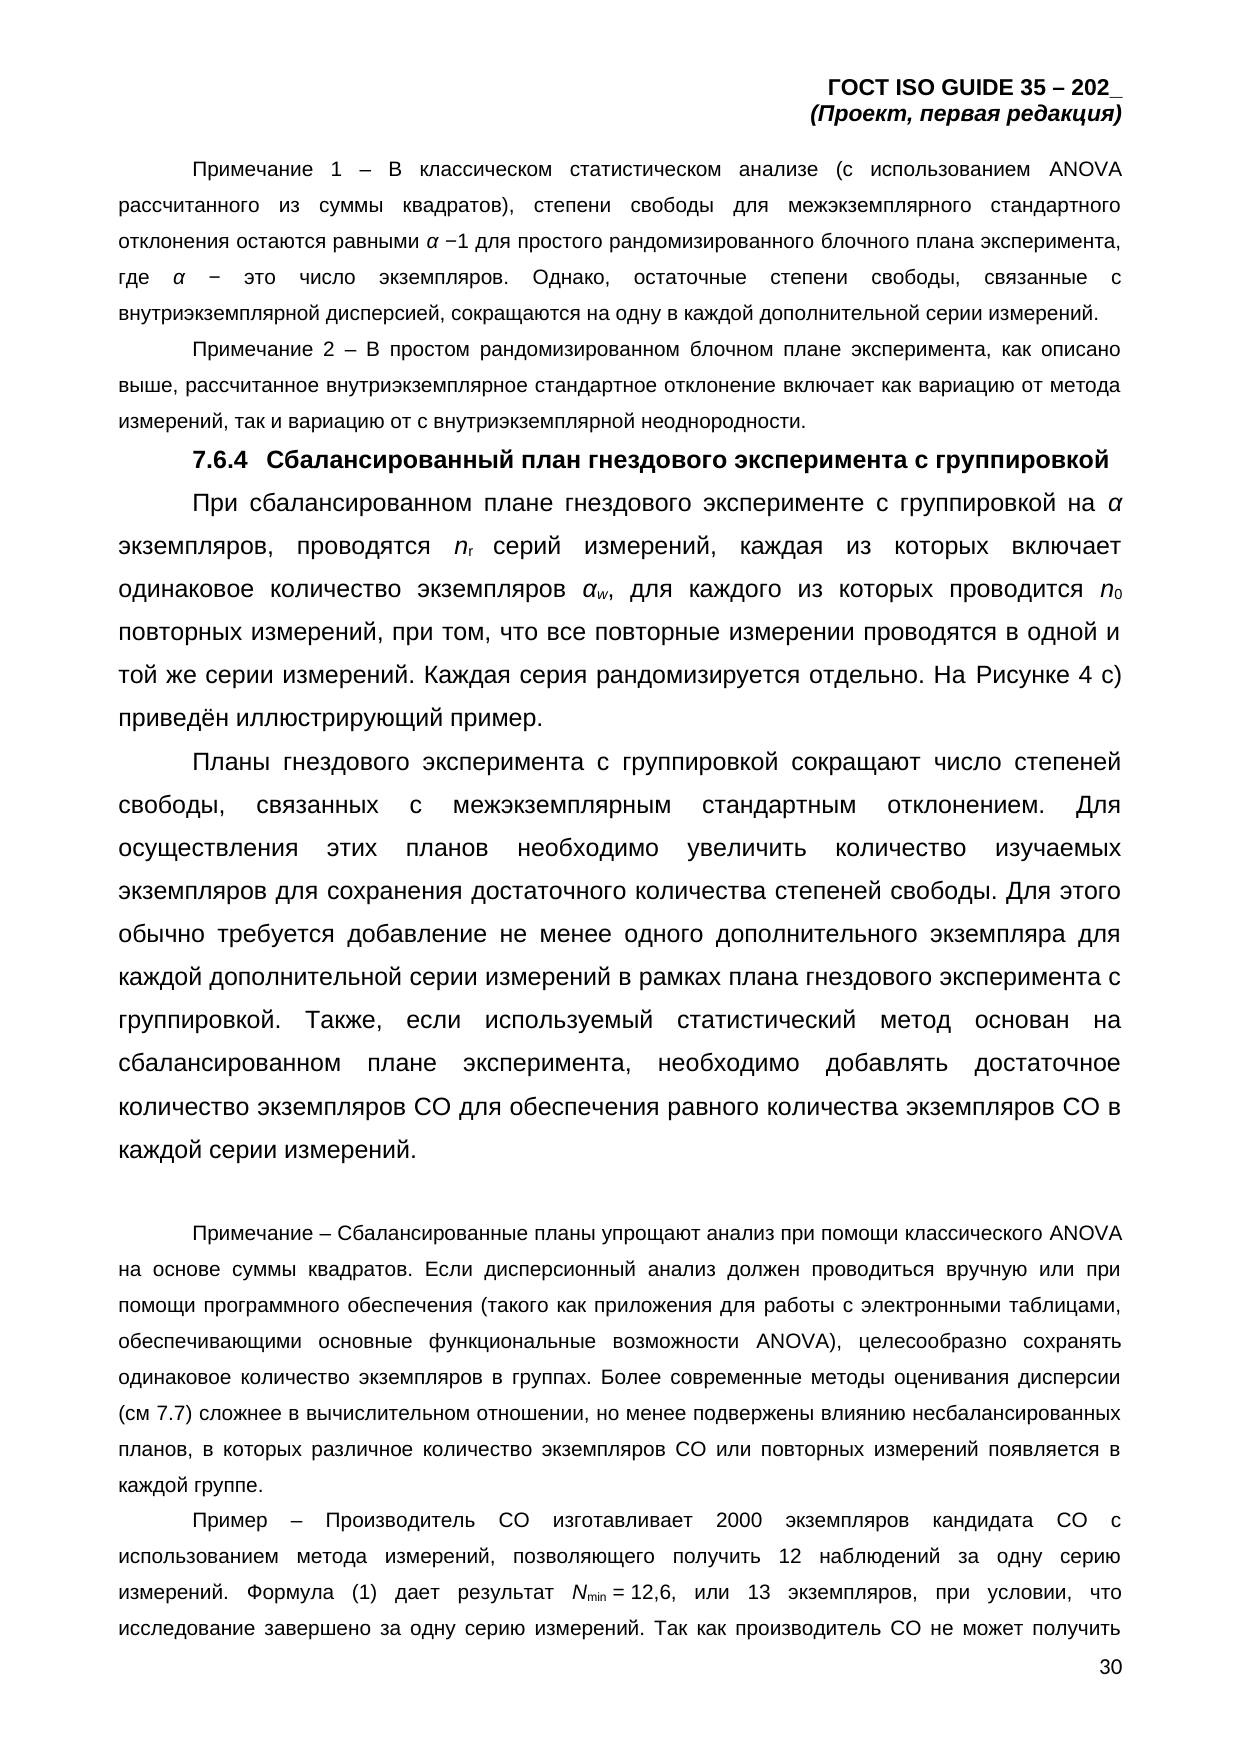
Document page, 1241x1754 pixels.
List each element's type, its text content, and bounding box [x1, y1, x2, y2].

text Примечание 1 – В классическом статистическом анализе (с использованием ANOVA рассчитанного из суммы квадратов), степени свободы для межэкземплярного стандартного отклонения остаются равными α −1 для простого рандомизированного блочного плана эксперимента, где α − это число экземпляров. Однако, остаточные степени свободы, связанные с внутриэкземплярной дисперсией, сокращаются на одну в каждой дополнительной серии измерений. [118, 157, 1122, 325]
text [118, 1508, 1122, 1640]
text Примечание – Сбалансированные планы упрощают анализ при помощи классического ANOVA на основе суммы квадратов. Если дисперсионный анализ должен проводиться вручную или при помощи программного обеспечения (такого как приложения для работы с электронными таблицами, обеспечивающими основные функциональные возможности ANOVA), целесообразно сохранять одинаковое количество экземпляров в группах. Более современные методы оценивания дисперсии (см 7.7) сложнее в вычислительном отношении, но менее подвержены влиянию несбалансированных планов, в которых различное количество экземпляров СО или повторных измерений появляется в каждой группе. [118, 1221, 1122, 1496]
text При сбалансированном плане гнездового эксперименте с группировкой на α экземпляров, проводятся nr серий измерений, каждая из которых включает одинаковое количество экземпляров αw, для каждого из которых проводится n0 повторных измерений, при том, что все повторные измерении проводятся в одной и той же серии измерений. Каждая серия рандомизируется отдельно. На Рисунке 4 c) приведён иллюстрирующий пример. [118, 488, 1122, 732]
text Примечание 2 – В простом рандомизированном блочном плане эксперимента, как описано выше, рассчитанное внутриэкземплярное стандартное отклонение включает как вариацию от метода измерений, так и вариацию от с внутриэкземплярной неоднородности. [118, 337, 1122, 433]
text 7.6.4 Сбалансированный план гнездового эксперимента с группировкой [118, 444, 1122, 473]
text Планы гнездового эксперимента с группировкой сокращают число степеней свободы, связанных с межэкземплярным стандартным отклонением. Для осуществления этих планов необходимо увеличить количество изучаемых экземпляров для сохранения достаточного количества степеней свободы. Для этого обычно требуется добавление не менее одного дополнительного экземпляра для каждой дополнительной серии измерений в рамках плана гнездового эксперимента с группировкой. Также, если используемый статистический метод основан на сбалансированном плане эксперимента, необходимо добавлять достаточное количество экземпляров СО для обеспечения равного количества экземпляров СО в каждой серии измерений. [118, 746, 1122, 1163]
